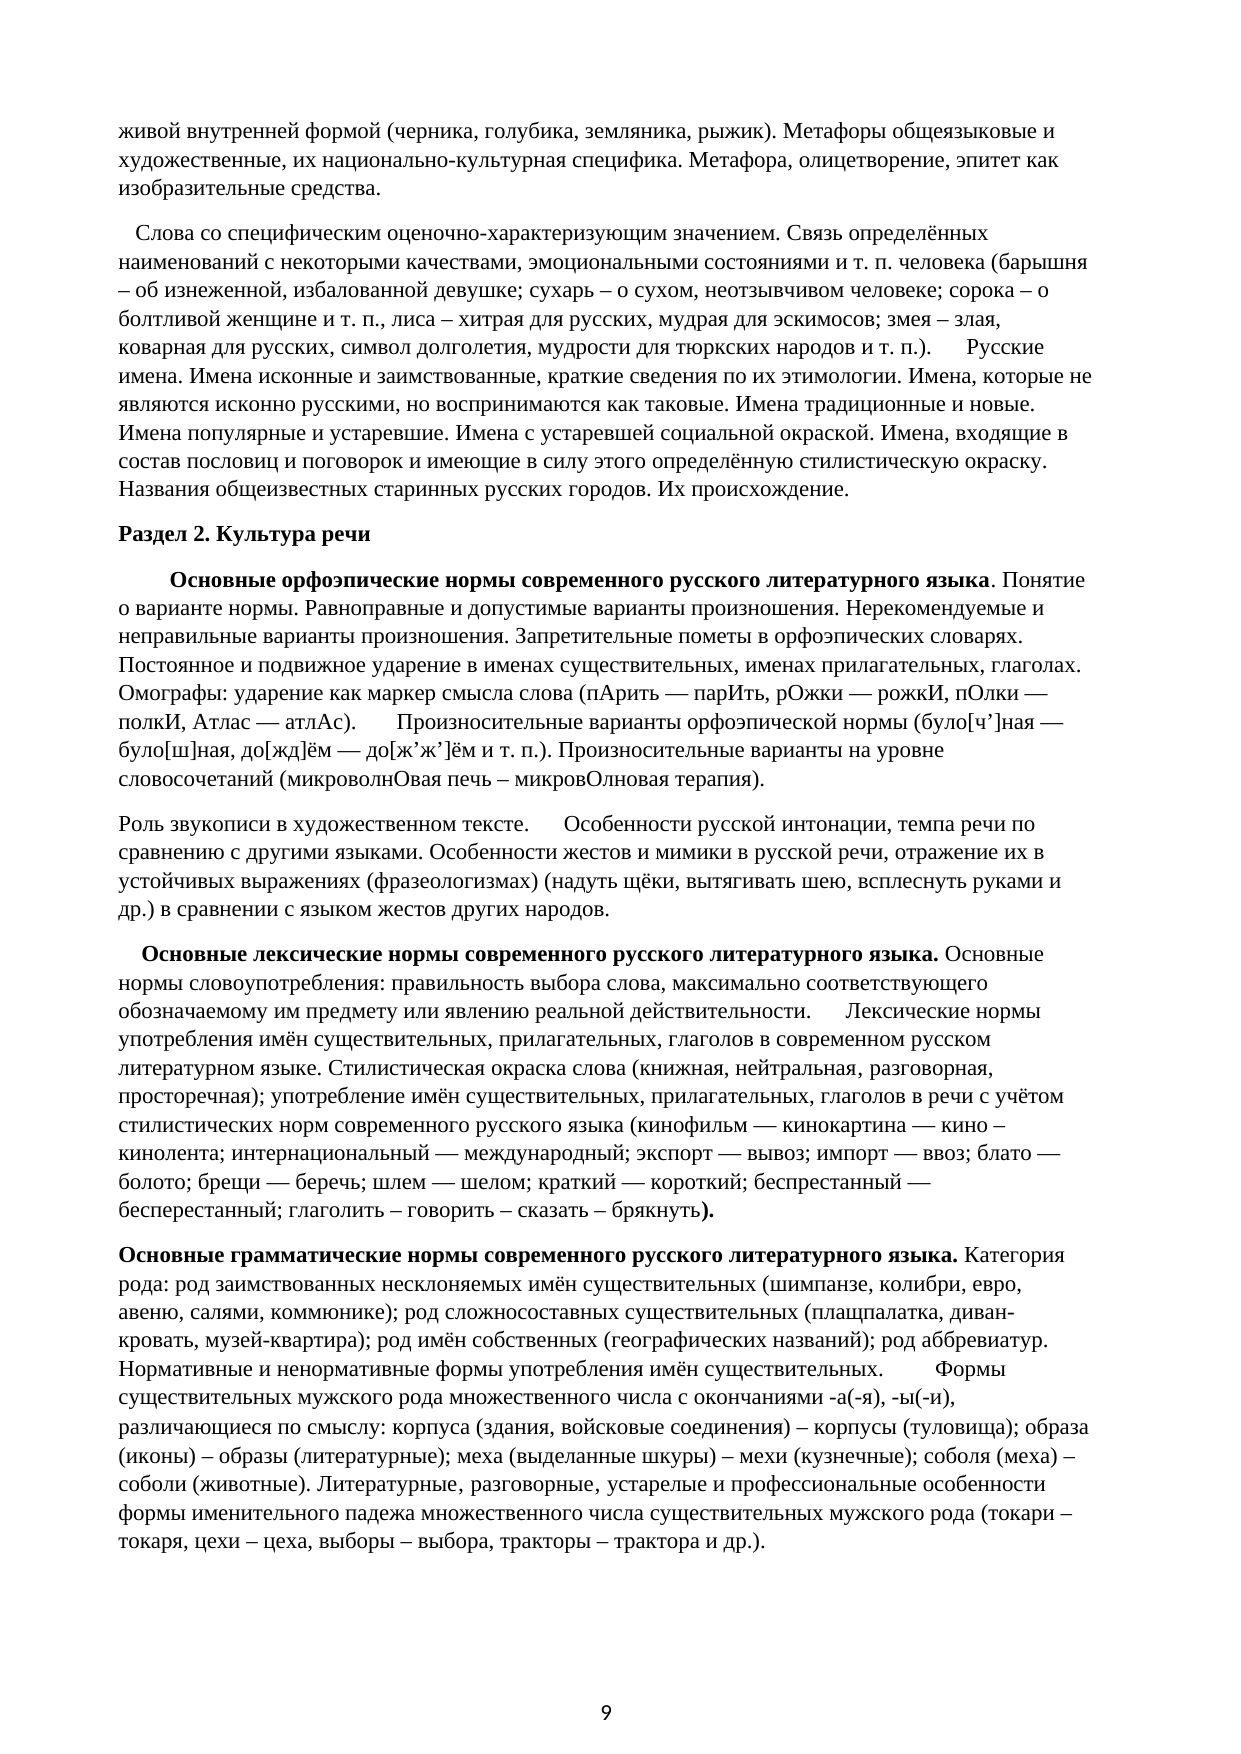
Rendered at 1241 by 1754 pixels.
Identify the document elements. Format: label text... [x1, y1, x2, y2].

text Роль звукописи в художественном тексте. Особенности русской интонации, темпа речи по сравнению с другими языками. Особенности жестов и мимики в русской речи, отражение их в устойчивых выражениях (фразеологизмах) (надуть щёки, вытягивать шею, всплеснуть руками и др.) в сравнении с языком жестов других народов. [118, 810, 1094, 921]
text Основные орфоэпические нормы современного русского литературного языка. Понятие о варианте нормы. Равноправные и допустимые варианты произношения. Нерекомендуемые и неправильные варианты произношения. Запретительные пометы в орфоэпических словарях. Постоянное и подвижное ударение в именах существительных, именах прилагательных, глаголах. Омографы: ударение как маркер смысла слова (пАрить — парИть, рОжки — рожкИ, пОлки — полкИ, Атлас — атлАс). Произносительные варианты орфоэпической нормы (було[ч’]ная — було[ш]ная, до[жд]ём — до[ж’ж’]ём и т. п.). Произносительные варианты на уровне словосочетаний (микроволнОвая печь – микровОлновая терапия). [118, 566, 1094, 791]
text Раздел 2. Культура речи [118, 521, 1094, 547]
text Слова со специфическим оценочно-характеризующим значением. Связь определённых наименований с некоторыми качествами, эмоциональными состояниями и т. п. человека (барышня – об изнеженной, избалованной девушке; сухарь – о сухом, неотзывчивом человеке; сорока – о болтливой женщине и т. п., лиса – хитрая для русских, мудрая для эскимосов; змея – злая, коварная для русских, символ долголетия, мудрости для тюркских народов и т. п.). Русские имена. Имена исконные и заимствованные, краткие сведения по их этимологии. Имена, которые не являются исконно русскими, но воспринимаются как таковые. Имена традиционные и новые. Имена популярные и устаревшие. Имена с устаревшей социальной окраской. Имена, входящие в состав пословиц и поговорок и имеющие в силу этого определённую стилистическую окраску. Названия общеизвестных старинных русских городов. Их происхождение. [118, 219, 1094, 502]
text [118, 117, 1094, 201]
text Основные грамматические нормы современного русского литературного языка. Категория рода: род заимствованных несклоняемых имён существительных (шимпанзе, колибри, евро, авеню, салями, коммюнике); род сложносоставных существительных (плащпалатка, диван-кровать, музей-квартира); род имён собственных (географических названий); род аббревиатур. Нормативные и ненормативные формы употребления имён существительных. Формы существительных мужского рода множественного числа с окончаниями -а(-я), -ы(-и), различающиеся по смыслу: корпуса (здания, войсковые соединения) – корпусы (туловища); образа (иконы) – образы (литературные); меха (выделанные шкуры) – мехи (кузнечные); соболя (меха) – соболи (животные). Литературные‚ разговорные‚ устарелые и профессиональные особенности формы именительного падежа множественного числа существительных мужского рода (токари – токаря, цехи – цеха, выборы – выбора, тракторы – трактора и др.). [118, 1241, 1094, 1554]
text Основные лексические нормы современного русского литературного языка. Основные нормы словоупотребления: правильность выбора слова, максимально соответствующего обозначаемому им предмету или явлению реальной действительности. Лексические нормы употребления имён существительных, прилагательных, глаголов в современном русском литературном языке. Стилистическая окраска слова (книжная, нейтральная‚ разговорная, просторечная); употребление имён существительных, прилагательных, глаголов в речи с учётом стилистических норм современного русского языка (кинофильм — кинокартина — кино – кинолента; интернациональный — международный; экспорт — вывоз; импорт — ввоз; блато — болото; брещи — беречь; шлем — шелом; краткий — короткий; беспрестанный — бесперестанный; глаголить – говорить – сказать – брякнуть). [118, 940, 1094, 1222]
